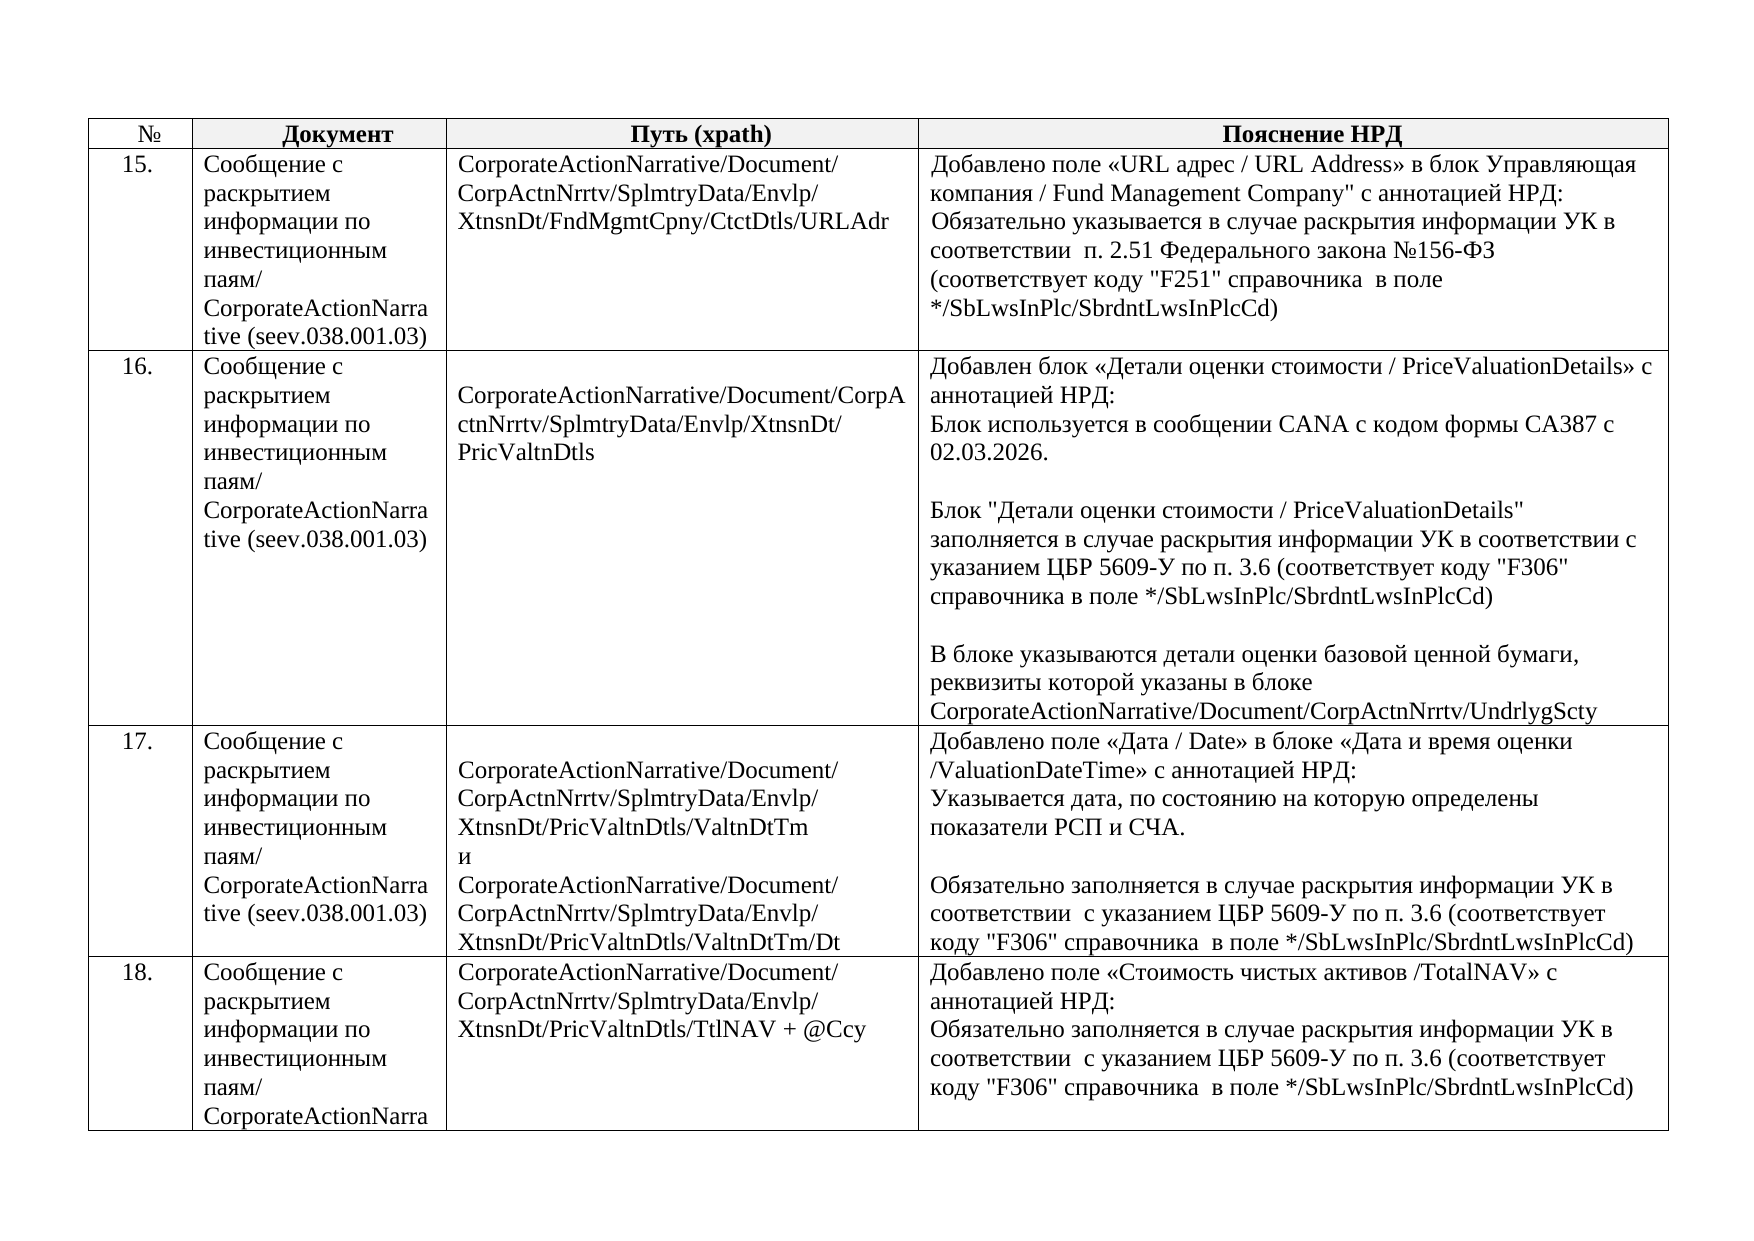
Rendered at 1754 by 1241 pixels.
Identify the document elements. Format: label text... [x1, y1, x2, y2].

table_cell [193, 149, 446, 350]
table_cell Добавлен блок «Детали оценки стоимости / PriceValuationDetails» с аннотацией НРД: Блок используется в сообщении CANA с кодом формы СА387 с 02.03.2026. Блок "Детали оценки стоимости / PriceValuationDetails" заполняется в случае раскрытия информации УК в соответствии с указанием ЦБР 5609-У по п. 3.6 (соответствует коду "F306" справочника в поле */SbLwsInPlc/SbrdntLwsInPlcCd) В блоке указываются детали оценки базовой ценной бумаги, реквизиты которой указаны в блоке CorporateActionNarrative/Document/CorpActnNrrtv/UndrlygScty [919, 351, 1668, 725]
table_cell CorporateActionNarrative/Document/CorpActnNrrtv/SplmtryData/Envlp/XtnsnDt/PricValtnDtls/ValtnDtTm и CorporateActionNarrative/Document/CorpActnNrrtv/SplmtryData/Envlp/XtnsnDt/PricValtnDtls/ValtnDtTm/Dt [447, 726, 918, 956]
table_cell CorporateActionNarrative/Document/CorpActnNrrtv/SplmtryData/Envlp/XtnsnDt/PricValtnDtls [447, 351, 918, 725]
table_cell Добавлено поле «URL адрес / URL Address» в блок Управляющая компания / Fund Management Company" с аннотацией НРД: Обязательно указывается в случае раскрытия информации УК в соответствии п. 2.51 Федерального закона №156-ФЗ (соответствует коду "F251" справочника в поле */SbLwsInPlc/SbrdntLwsInPlcCd) [919, 149, 1668, 350]
table_header № [89, 119, 192, 148]
table_cell CorporateActionNarrative/Document/CorpActnNrrtv/SplmtryData/Envlp/XtnsnDt/FndMgmtCpny/CtctDtls/URLAdr [447, 149, 918, 350]
table_cell [89, 149, 192, 350]
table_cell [193, 957, 446, 1129]
table_cell [89, 726, 192, 956]
table_cell Добавлено поле «Дата / Date» в блоке «Дата и время оценки /ValuationDateTime» с аннотацией НРД: Указывается дата, по состоянию на которую определены показатели РСП и СЧА. Обязательно заполняется в случае раскрытия информации УК в соответствии с указанием ЦБР 5609-У по п. 3.6 (соответствует коду "F306" справочника в поле */SbLwsInPlc/SbrdntLwsInPlcCd) [919, 726, 1668, 956]
table_cell [89, 957, 192, 1129]
table_header Пояснение НРД [919, 119, 1668, 148]
table_cell Сообщение с раскрытием информации по инвестиционным паям/ CorporateActionNarrative (seev.038.001.03) [193, 351, 446, 725]
table_header Путь (xpath) [447, 119, 918, 148]
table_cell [919, 957, 1668, 1129]
table_cell [89, 351, 192, 725]
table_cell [447, 957, 918, 1129]
table_cell Сообщение с раскрытием информации по инвестиционным паям/ CorporateActionNarrative (seev.038.001.03) [193, 726, 446, 956]
table_header Документ [193, 119, 446, 148]
